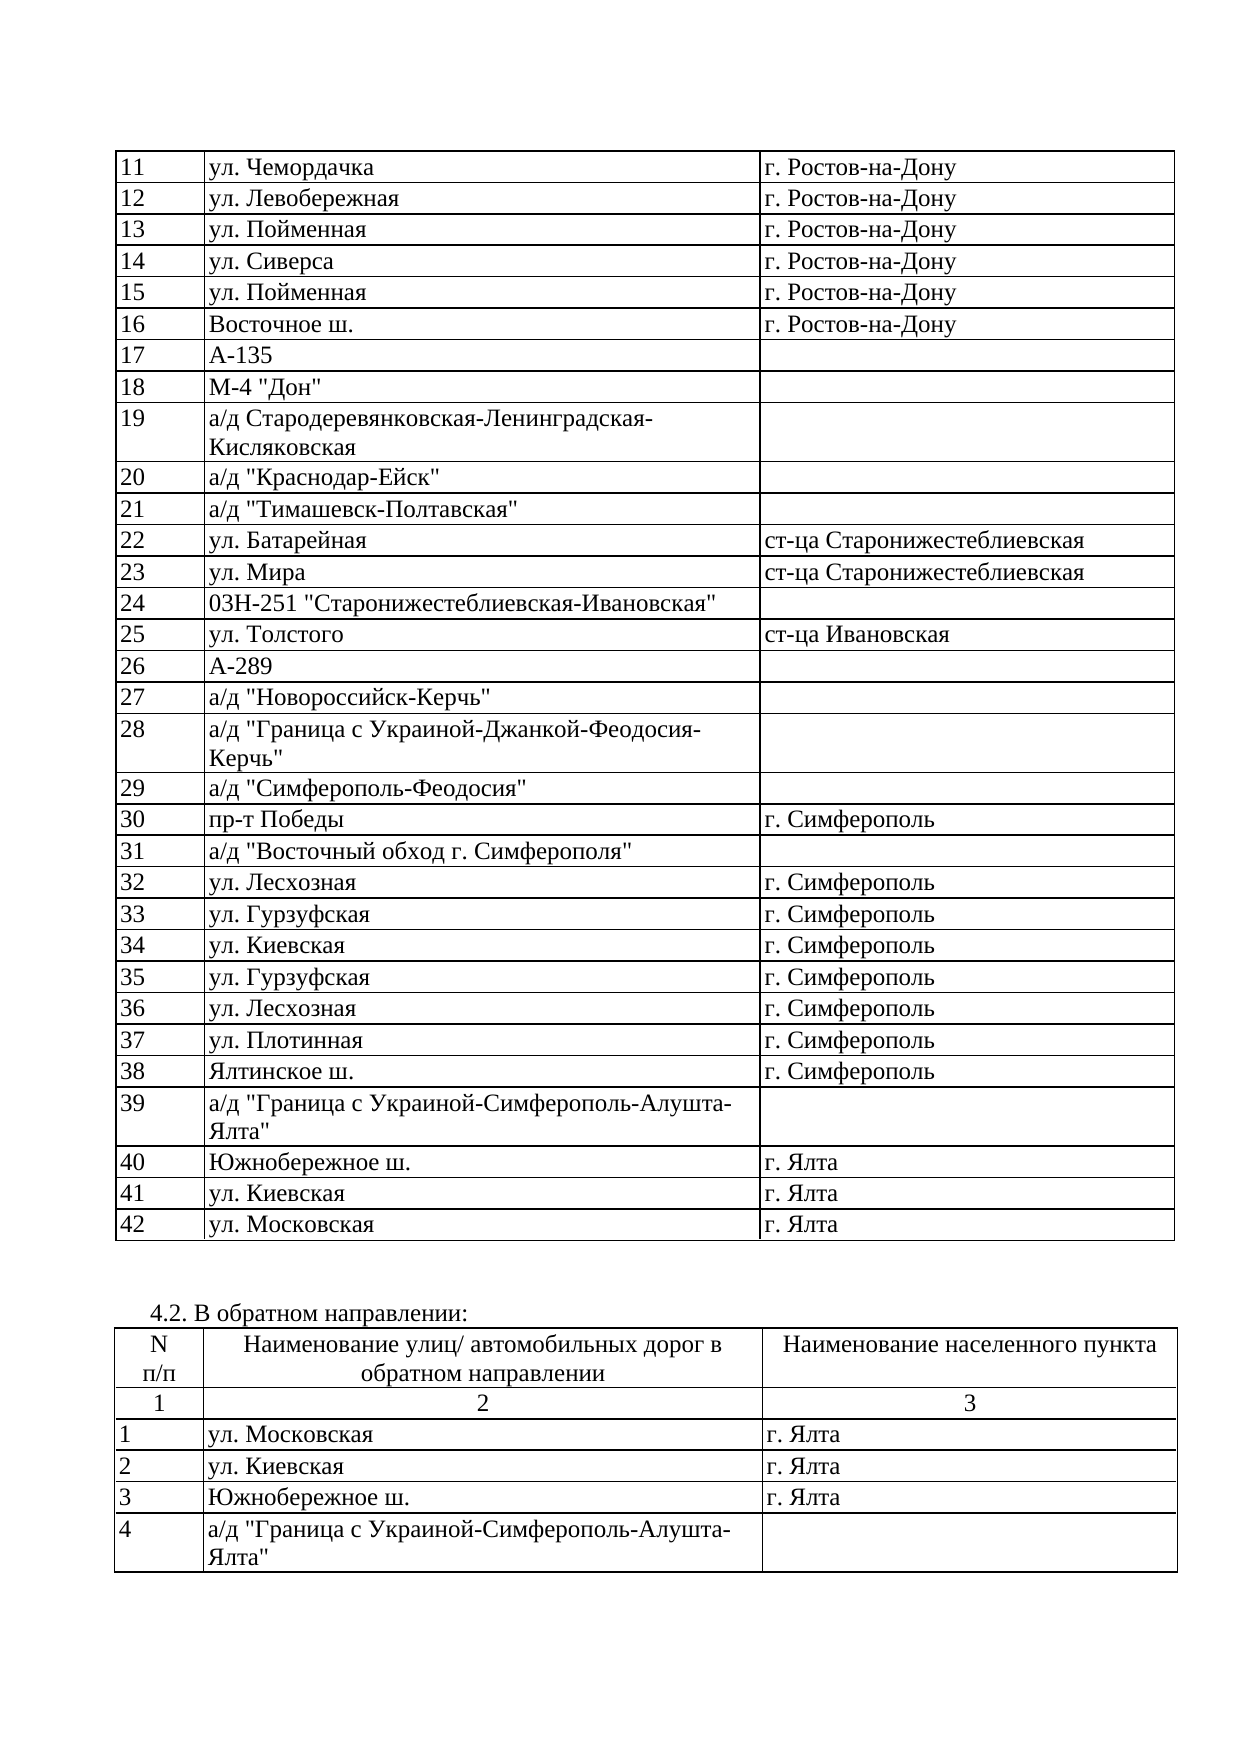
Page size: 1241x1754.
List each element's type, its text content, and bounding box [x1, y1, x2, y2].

table_cell [761, 403, 1174, 461]
table_cell [761, 340, 1174, 370]
table_cell г. Симферополь [761, 805, 1174, 834]
table_cell а/д Стародеревянковская-Ленинградская-Кисляковская [205, 403, 759, 461]
table_cell ул. Лесхозная [205, 867, 759, 897]
table_cell 1 [115, 1388, 203, 1418]
table_cell ул. Киевская [205, 930, 759, 960]
table_cell ул. Гурзуфская [205, 899, 759, 929]
table_cell 23 [117, 557, 204, 587]
table_cell Южнобережное ш. [204, 1482, 762, 1512]
table_cell 20 [117, 462, 204, 492]
table_cell 17 [117, 340, 204, 370]
text 4.2. В обратном направлении: [150, 1298, 1090, 1327]
table_cell [761, 494, 1174, 524]
table_cell г. Симферополь [761, 962, 1174, 992]
table_cell 1 [115, 1419, 203, 1449]
table_cell г. Ялта [761, 1210, 1174, 1239]
table_cell 41 [117, 1178, 204, 1208]
table_cell г. Симферополь [761, 1025, 1174, 1054]
table_cell г. Ялта [761, 1147, 1174, 1177]
table_cell 37 [117, 1025, 204, 1054]
table_cell [761, 773, 1174, 803]
table_cell 16 [117, 309, 204, 339]
table_cell 40 [117, 1147, 204, 1177]
table_cell ул. Мира [205, 557, 759, 587]
table_cell а/д "Новороссийск-Керчь" [205, 683, 759, 712]
table_cell г. Ростов-на-Дону [761, 246, 1174, 276]
table_cell А-135 [205, 340, 759, 370]
table_cell 03Н-251 "Старонижестеблиевская-Ивановская" [205, 588, 759, 618]
table_cell 13 [117, 215, 204, 244]
table_cell а/д "Граница с Украиной-Симферополь-Алушта-Ялта" [205, 1088, 759, 1145]
table_cell 21 [117, 494, 204, 524]
table_cell ул. Московская [204, 1420, 762, 1449]
table_header Наименование населенного пункта [763, 1329, 1177, 1386]
table_cell [761, 372, 1174, 402]
table_cell 35 [117, 962, 204, 992]
table_cell [761, 836, 1174, 866]
table_cell Ялтинское ш. [205, 1056, 759, 1086]
table_cell 31 [117, 836, 204, 866]
table_cell 36 [117, 993, 204, 1023]
table_cell а/д "Восточный обход г. Симферополя" [205, 836, 759, 866]
table_cell Южнобережное ш. [205, 1147, 759, 1177]
table_cell 29 [117, 773, 204, 803]
table_cell ст-ца Старонижестеблиевская [761, 525, 1174, 555]
table_cell а/д "Тимашевск-Полтавская" [205, 494, 759, 524]
table_cell ул. Чемордачка [205, 152, 759, 181]
table_cell 3 [115, 1482, 203, 1512]
table_cell Восточное ш. [205, 309, 759, 339]
table_cell 42 [117, 1210, 204, 1239]
table_cell 12 [117, 183, 204, 213]
table_cell г. Ялта [763, 1418, 1177, 1449]
table_cell [761, 1088, 1174, 1145]
table_cell ст-ца Старонижестеблиевская [761, 557, 1174, 587]
table_cell 34 [117, 930, 204, 960]
table_cell ул. Толстого [205, 620, 759, 649]
table_cell 30 [117, 805, 204, 834]
table_cell г. Симферополь [761, 930, 1174, 960]
table_cell г. Симферополь [761, 899, 1174, 929]
table_cell 38 [117, 1056, 204, 1086]
table_cell 4 [115, 1513, 203, 1571]
table_cell 2 [204, 1388, 762, 1418]
table_cell 25 [117, 620, 204, 649]
table_cell ул. Гурзуфская [205, 962, 759, 992]
table_cell 26 [117, 651, 204, 681]
table_cell а/д "Симферополь-Феодосия" [205, 773, 759, 803]
table_cell г. Ростов-на-Дону [761, 152, 1174, 181]
table_cell ул. Сиверса [205, 246, 759, 276]
table_cell 11 [117, 152, 204, 181]
table_cell [761, 588, 1174, 618]
table_cell 18 [117, 372, 204, 402]
table_header N п/п [115, 1329, 203, 1386]
table_cell [761, 714, 1174, 771]
table_cell 14 [117, 246, 204, 276]
table_cell ул. Пойменная [205, 277, 759, 307]
table_cell г. Ялта [761, 1178, 1174, 1208]
table_cell 15 [117, 277, 204, 307]
table_cell г. Симферополь [761, 993, 1174, 1023]
table_cell 24 [117, 588, 204, 618]
table_cell 19 [117, 403, 204, 461]
table_cell г. Симферополь [761, 1056, 1174, 1086]
table_header Наименование улиц/ автомобильных дорог в обратном направлении [204, 1329, 762, 1386]
table_cell [761, 683, 1174, 712]
table_cell 27 [117, 683, 204, 712]
table_cell ул. Плотинная [205, 1025, 759, 1054]
table_cell А-289 [205, 651, 759, 681]
table_cell М-4 "Дон" [205, 372, 759, 402]
table_cell г. Ростов-на-Дону [761, 215, 1174, 244]
table_cell а/д "Краснодар-Ейск" [205, 462, 759, 492]
table_cell г. Ялта [763, 1481, 1177, 1512]
table_cell ул. Московская [205, 1210, 759, 1239]
table_cell г. Ростов-на-Дону [761, 309, 1174, 339]
table_cell 2 [115, 1450, 203, 1481]
table_cell 32 [117, 867, 204, 897]
table_cell [763, 1512, 1177, 1571]
table_cell 39 [117, 1088, 204, 1145]
table_cell ул. Батарейная [205, 525, 759, 555]
table_cell 3 [763, 1386, 1177, 1418]
table_cell ст-ца Ивановская [761, 620, 1174, 649]
table_cell 28 [117, 714, 204, 771]
table_cell ул. Лесхозная [205, 993, 759, 1023]
table_cell [761, 651, 1174, 681]
table_cell а/д "Граница с Украиной-Симферополь-Алушта-Ялта" [204, 1514, 762, 1571]
table_cell 33 [117, 899, 204, 929]
table_cell 22 [117, 525, 204, 555]
table_cell пр-т Победы [205, 805, 759, 834]
table_cell а/д "Граница с Украиной-Джанкой-Феодосия-Керчь" [205, 714, 759, 771]
table_cell г. Ростов-на-Дону [761, 183, 1174, 213]
table_cell ул. Киевская [204, 1451, 762, 1481]
table_cell г. Симферополь [761, 867, 1174, 897]
table_cell ул. Пойменная [205, 215, 759, 244]
table_cell ул. Киевская [205, 1178, 759, 1208]
table_cell [761, 462, 1174, 492]
table_cell г. Ялта [763, 1449, 1177, 1481]
table_cell ул. Левобережная [205, 183, 759, 213]
table_cell г. Ростов-на-Дону [761, 277, 1174, 307]
